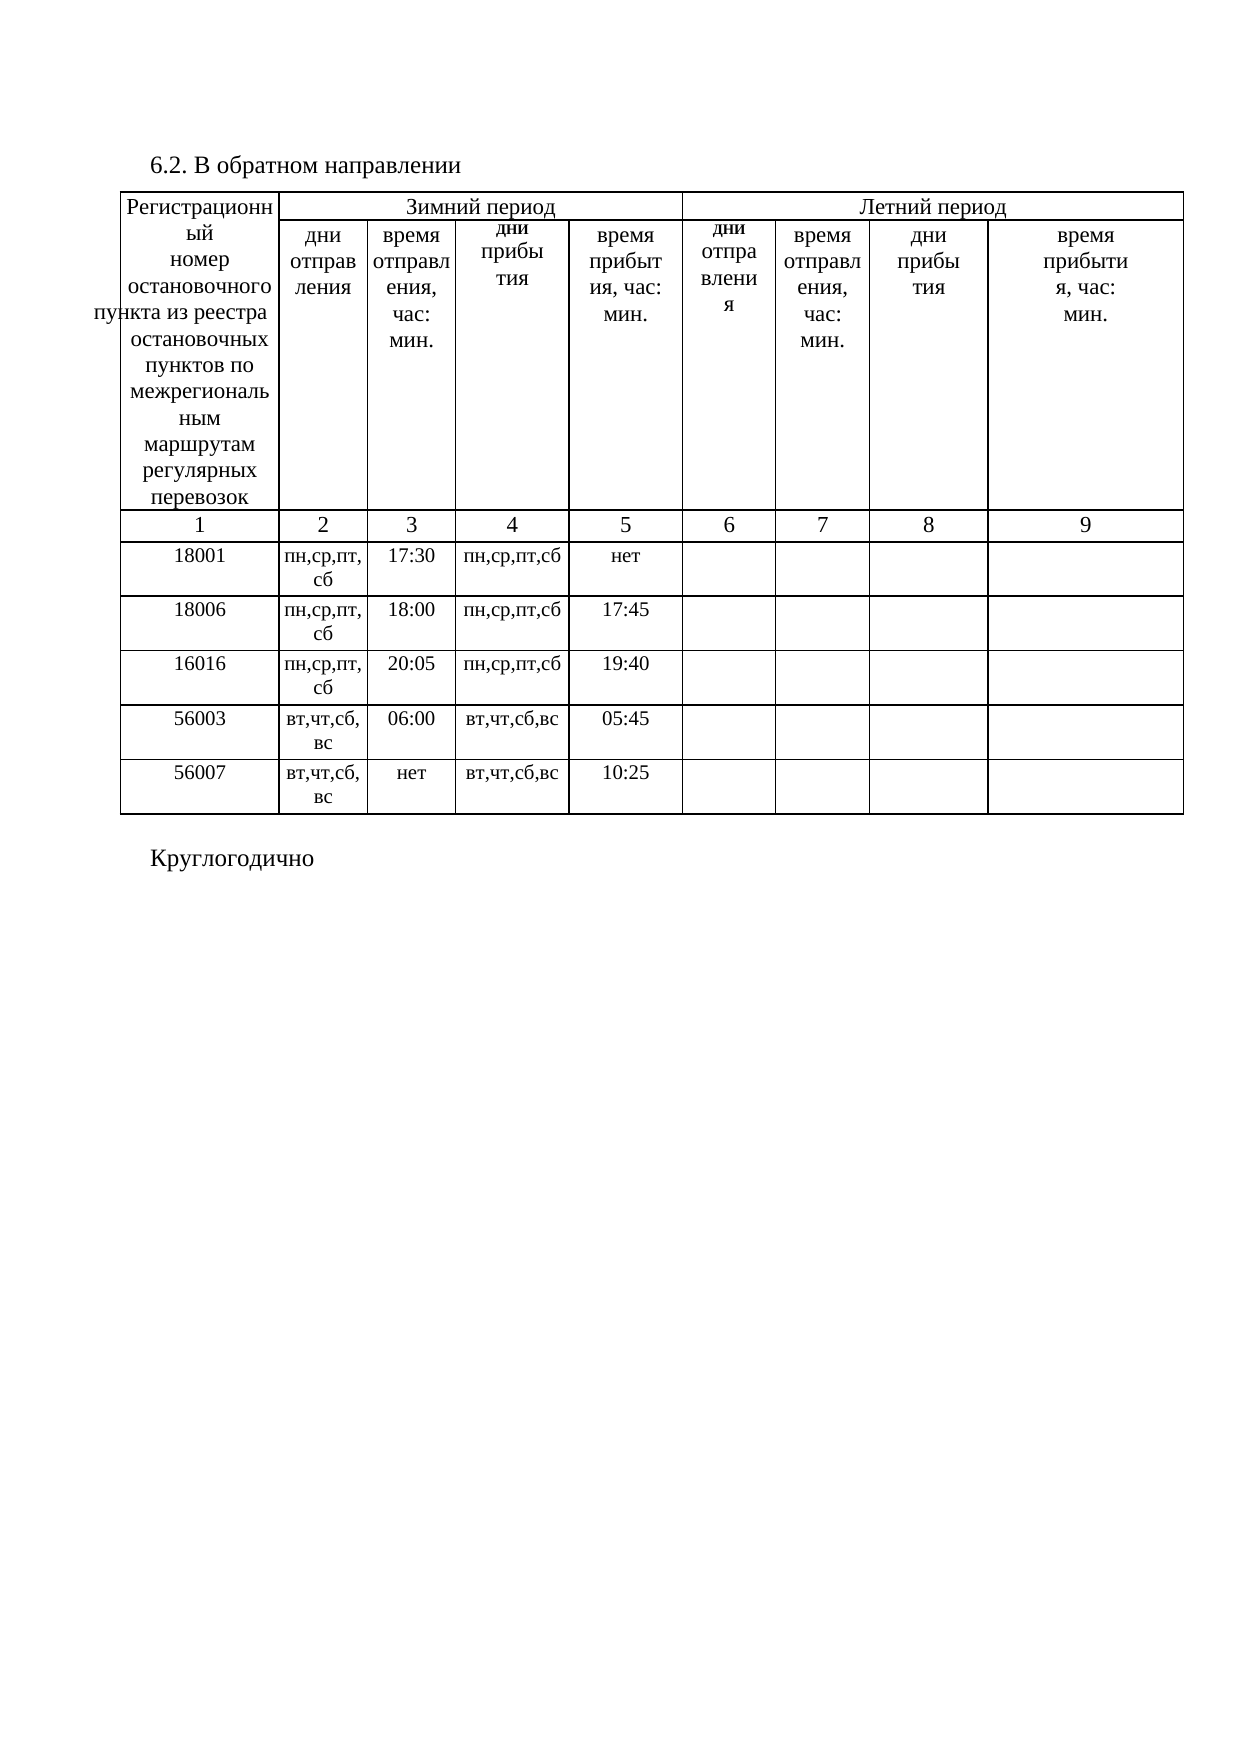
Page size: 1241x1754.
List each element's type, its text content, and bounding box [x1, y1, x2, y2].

table_cell вт,чт,сб,вс [280, 706, 367, 758]
table_cell [989, 706, 1183, 758]
table_header Зимний период [280, 193, 682, 219]
table_cell [683, 706, 775, 758]
table_cell 7 [776, 511, 869, 541]
table_cell 16016 [121, 651, 278, 704]
table_cell время отправл ения, час: мин. [368, 221, 455, 509]
table_cell 1 [121, 511, 278, 541]
text 6.2. В обратном направлении [150, 150, 1090, 179]
table_cell 8 [870, 511, 987, 541]
text Круглогодично [150, 843, 1090, 872]
table_cell 56007 [121, 760, 278, 813]
table_cell нет [368, 760, 455, 813]
table_cell вт,чт,сб,вс [280, 760, 367, 813]
table_cell [776, 760, 869, 813]
table_cell 17:30 [368, 543, 455, 595]
table_cell [870, 651, 987, 704]
table_cell пн,ср,пт,сб [280, 651, 367, 704]
table_cell время прибыт ия, час: мин. [570, 221, 682, 509]
table_cell [989, 597, 1183, 650]
table_cell 2 [280, 511, 367, 541]
table_header Летний период [683, 193, 1183, 219]
table_cell 5 [570, 511, 682, 541]
table_cell 10:25 [570, 760, 682, 813]
table_cell [870, 706, 987, 758]
table_cell [683, 543, 775, 595]
table_cell [989, 760, 1183, 813]
table_cell пн,ср,пт,сб [456, 651, 568, 704]
table_cell [989, 651, 1183, 704]
table_cell пн,ср,пт,сб [280, 543, 367, 595]
table_header Регистрационный номер остановочного пункта из реестра остановочных пунктов по межрегиональным маршрутам регулярных перевозок [121, 193, 278, 509]
table_cell [870, 760, 987, 813]
table_cell [776, 597, 869, 650]
table_cell 9 [989, 511, 1183, 541]
table_cell 18006 [121, 597, 278, 650]
table_cell ДНИ прибы тия [456, 221, 568, 509]
table_cell 3 [368, 511, 455, 541]
table_cell дни прибы тия [870, 221, 987, 509]
table_cell [776, 651, 869, 704]
table_cell [776, 706, 869, 758]
table_cell время прибыти я, час: мин. [989, 221, 1183, 509]
table_cell [989, 543, 1183, 595]
table_cell 17:45 [570, 597, 682, 650]
table_cell 56003 [121, 706, 278, 758]
table_cell [870, 597, 987, 650]
table_cell [776, 543, 869, 595]
table_cell ДНИ отпра влени я [683, 221, 775, 509]
table_cell [683, 760, 775, 813]
table_cell пн,ср,пт,сб [456, 543, 568, 595]
table_cell время отправл ения, час: мин. [776, 221, 869, 509]
table_cell 19:40 [570, 651, 682, 704]
table_cell дни отправ ления [280, 221, 367, 509]
table_cell [870, 543, 987, 595]
table_cell [683, 651, 775, 704]
table_cell 05:45 [570, 706, 682, 758]
table_cell пн,ср,пт,сб [456, 597, 568, 650]
table_cell нет [570, 543, 682, 595]
table_cell 06:00 [368, 706, 455, 758]
table_cell [683, 597, 775, 650]
table_cell вт,чт,сб,вс [456, 706, 568, 758]
table_cell 4 [456, 511, 568, 541]
table_cell 20:05 [368, 651, 455, 704]
table_cell 6 [683, 511, 775, 541]
table_cell вт,чт,сб,вс [456, 760, 568, 813]
table_cell 18:00 [368, 597, 455, 650]
table_cell пн,ср,пт,сб [280, 597, 367, 650]
table_cell 18001 [121, 543, 278, 595]
